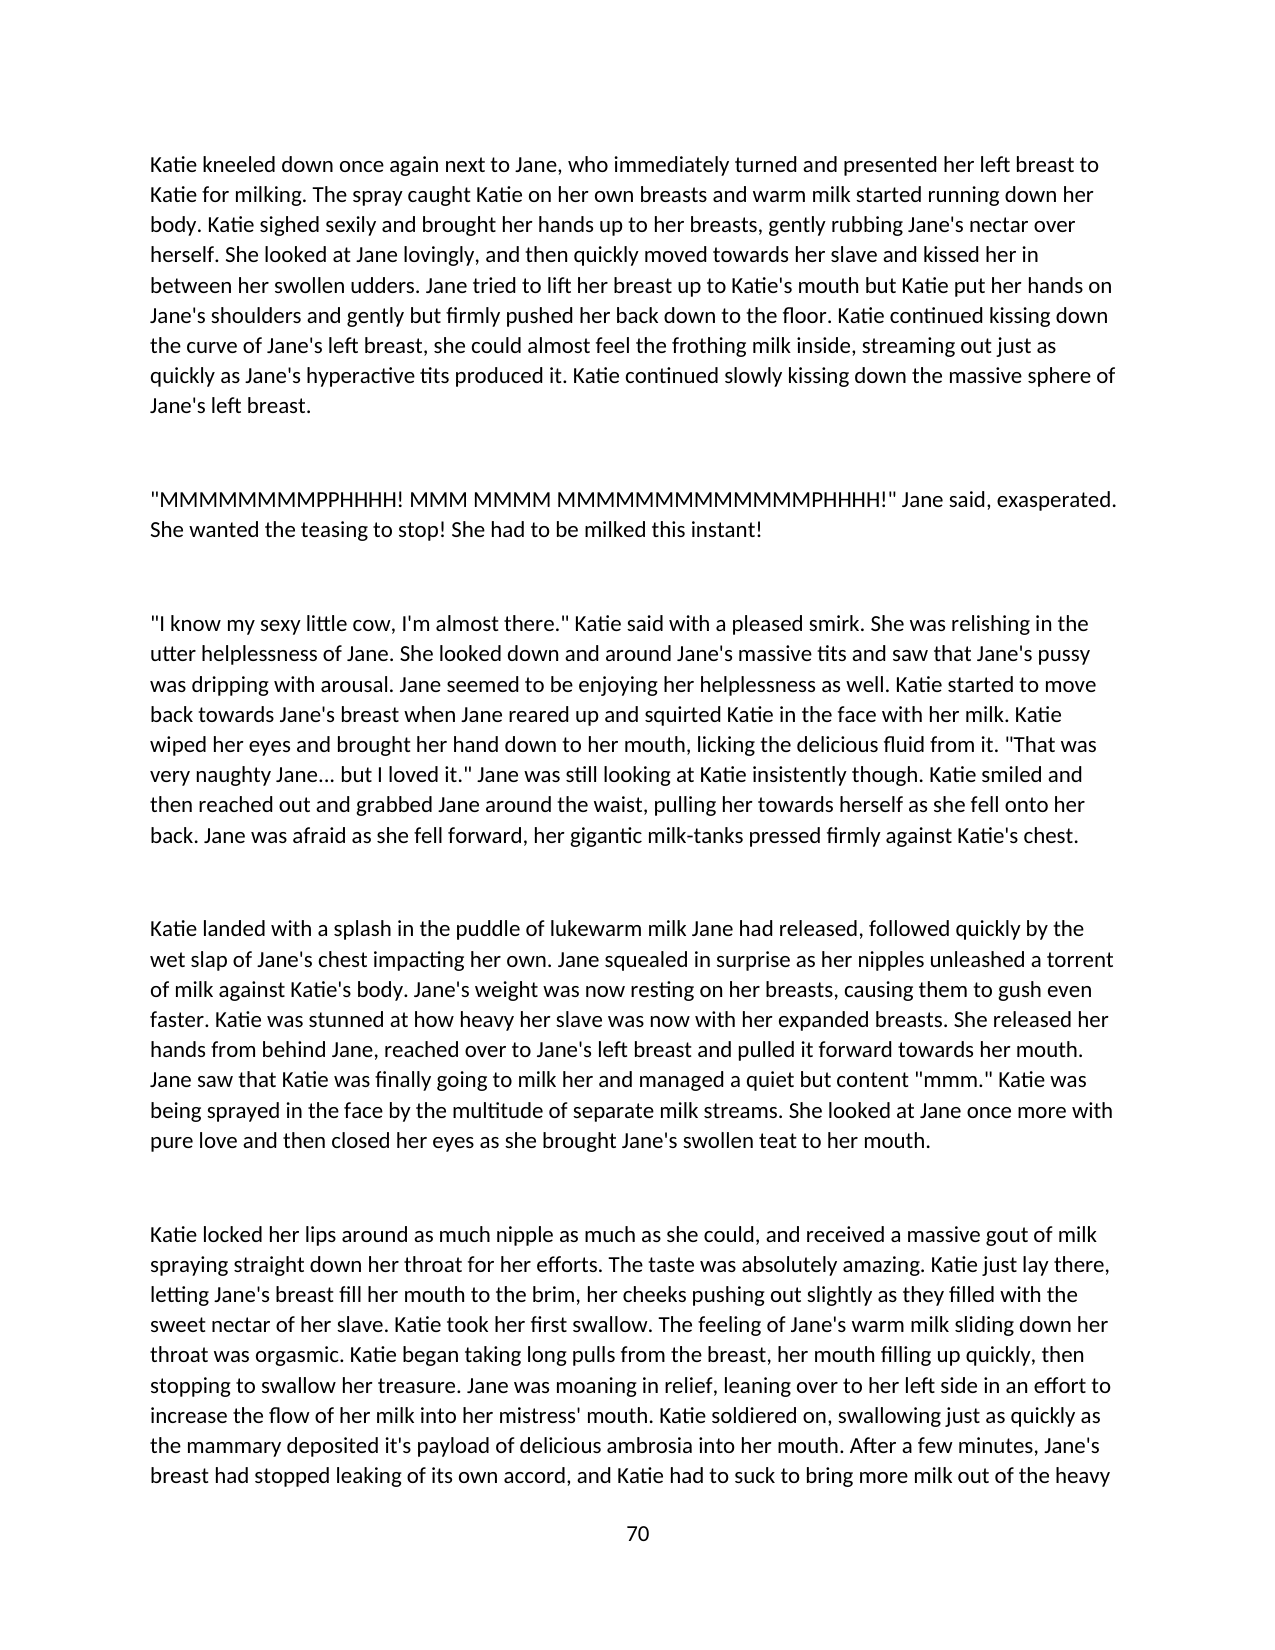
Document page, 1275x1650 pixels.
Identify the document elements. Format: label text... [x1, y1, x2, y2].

text Katie landed with a splash in the puddle of lukewarm milk Jane had released, followed quickly by the wet slap of Jane's chest impacting her own. Jane squealed in surprise as her nipples unleashed a torrent of milk against Katie's body. Jane's weight was now resting on her breasts, causing them to gush even faster. Katie was stunned at how heavy her slave was now with her expanded breasts. She released her hands from behind Jane, reached over to Jane's left breast and pulled it forward towards her mouth. Jane saw that Katie was finally going to milk her and managed a quiet but content "mmm." Katie was being sprayed in the face by the multitude of separate milk streams. She looked at Jane once more with pure love and then closed her eyes as she brought Jane's swollen teat to her mouth. [150, 914, 1125, 1154]
text "MMMMMMMMPPHHHH! MMM MMMM MMMMMMMMMMMMMPHHHH!" Jane said, exasperated. She wanted the teasing to stop! She had to be milked this instant! [150, 485, 1125, 544]
text Katie kneeled down once again next to Jane, who immediately turned and presented her left breast to Katie for milking. The spray caught Katie on her own breasts and warm milk started running down her body. Katie sighed sexily and brought her hands up to her breasts, gently rubbing Jane's nectar over herself. She looked at Jane lovingly, and then quickly moved towards her slave and kissed her in between her swollen udders. Jane tried to lift her breast up to Katie's mouth but Katie put her hands on Jane's shoulders and gently but firmly pushed her back down to the floor. Katie continued kissing down the curve of Jane's left breast, she could almost feel the frothing milk inside, streaming out just as quickly as Jane's hyperactive tits produced it. Katie continued slowly kissing down the massive sphere of Jane's left breast. [150, 150, 1125, 420]
text "I know my sexy little cow, I'm almost there." Katie said with a pleased smirk. She was relishing in the utter helplessness of Jane. She looked down and around Jane's massive tits and saw that Jane's pussy was dripping with arousal. Jane seemed to be enjoying her helplessness as well. Katie started to move back towards Jane's breast when Jane reared up and squirted Katie in the face with her milk. Katie wiped her eyes and brought her hand down to her mouth, licking the delicious fluid from it. "That was very naughty Jane... but I loved it." Jane was still looking at Katie insistently though. Katie smiled and then reached out and grabbed Jane around the waist, pulling her towards herself as she fell onto her back. Jane was afraid as she fell forward, her gigantic milk-tanks pressed firmly against Katie's chest. [150, 609, 1125, 849]
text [150, 1220, 1125, 1489]
